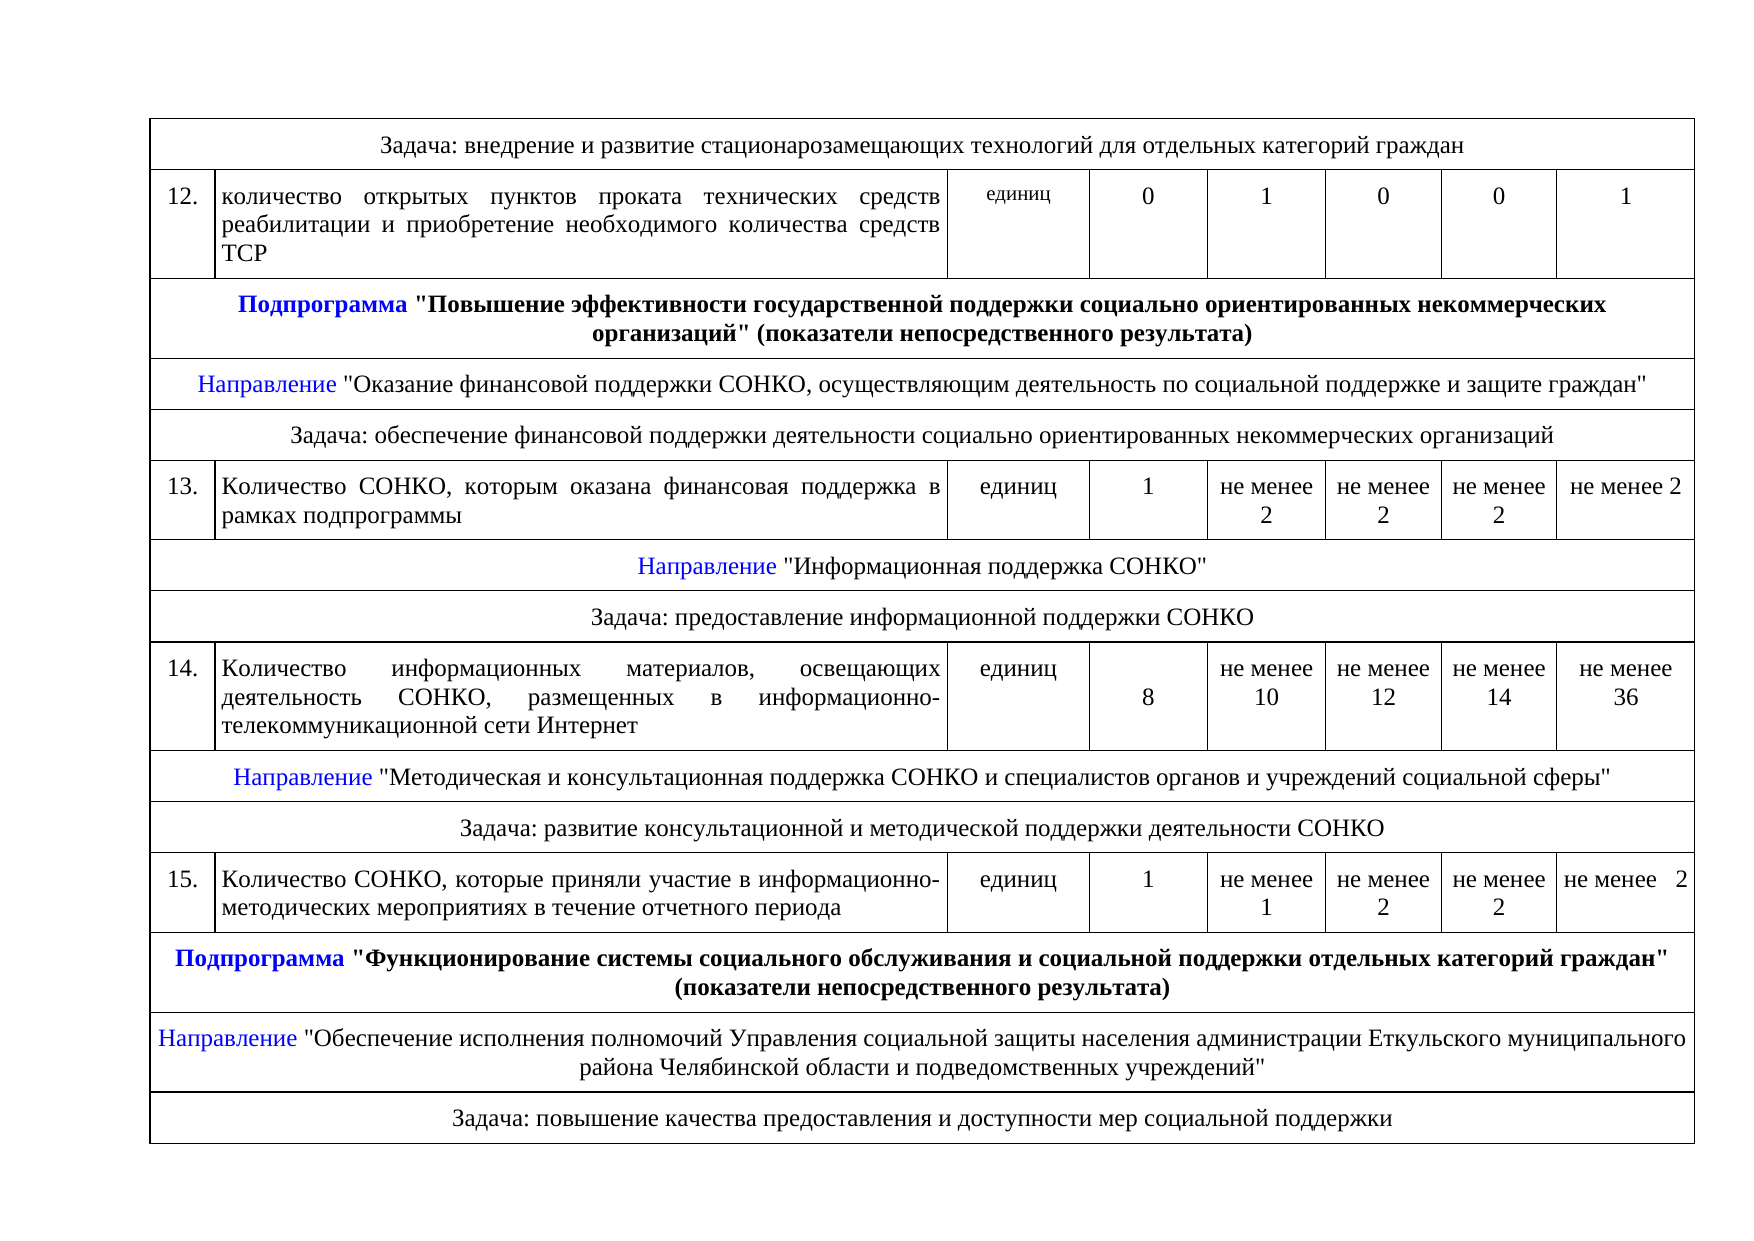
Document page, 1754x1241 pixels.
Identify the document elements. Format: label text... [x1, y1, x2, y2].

table_cell не менее 2 [1208, 461, 1325, 539]
table_cell Направление "Оказание финансовой поддержки СОНКО, осуществляющим деятельность по социальной поддержке и защите граждан" [151, 359, 1694, 408]
table_cell Задача: предоставление информационной поддержки СОНКО [151, 591, 1694, 641]
table_cell не менее 2 [1442, 853, 1556, 932]
table_cell Подпрограмма "Функционирование системы социального обслуживания и социальной поддержки отдельных категорий граждан" (показатели непосредственного результата) [151, 933, 1694, 1012]
table_cell не менее 1 [1208, 853, 1325, 932]
table_cell не менее 2 [1442, 461, 1556, 539]
table_cell 0 [1090, 170, 1207, 278]
table_cell Направление "Методическая и консультационная поддержка СОНКО и специалистов органов и учреждений социальной сферы" [151, 751, 1694, 801]
table_cell не менее 36 [1557, 643, 1694, 750]
table_cell 1 [1208, 170, 1325, 278]
table_cell Направление "Обеспечение исполнения полномочий Управления социальной защиты населения администрации Еткульского муниципального района Челябинской области и подведомственных учреждений" [151, 1013, 1694, 1091]
table_cell Задача: развитие консультационной и методической поддержки деятельности СОНКО [151, 802, 1694, 852]
table_cell 1 [1090, 461, 1207, 539]
table_cell 13. [151, 461, 214, 539]
table_cell 12. [151, 170, 214, 278]
table_cell единиц [948, 170, 1089, 278]
table_cell 15. [151, 853, 214, 932]
table_cell единиц [948, 461, 1089, 539]
table_cell Направление "Информационная поддержка СОНКО" [151, 540, 1694, 590]
table_cell не менее 14 [1442, 643, 1556, 750]
table_cell 1 [1557, 170, 1694, 278]
table_cell Задача: повышение качества предоставления и доступности мер социальной поддержки [151, 1093, 1694, 1142]
table_cell не менее 12 [1326, 643, 1441, 750]
table_cell не менее 2 [1557, 853, 1694, 932]
table_cell не менее 2 [1557, 461, 1694, 539]
table_cell единиц [948, 643, 1089, 750]
table_cell Задача: внедрение и развитие стационарозамещающих технологий для отдельных категорий граждан [151, 119, 1694, 169]
table_cell не менее 2 [1326, 461, 1441, 539]
table_cell 0 [1442, 170, 1556, 278]
table_cell 8 [1090, 643, 1207, 750]
table_cell 14. [151, 643, 214, 750]
table_cell 0 [1326, 170, 1441, 278]
table_cell количество открытых пунктов проката технических средств реабилитации и приобретение необходимого количества средств ТСР [216, 170, 947, 278]
table_cell не менее 10 [1208, 643, 1325, 750]
table_cell Количество СОНКО, которые приняли участие в информационно-методических мероприятиях в течение отчетного периода [216, 853, 947, 932]
table_cell Задача: обеспечение финансовой поддержки деятельности социально ориентированных некоммерческих организаций [151, 410, 1694, 459]
table_cell Подпрограмма "Повышение эффективности государственной поддержки социально ориентированных некоммерческих организаций" (показатели непосредственного результата) [151, 279, 1694, 357]
table_cell 1 [1090, 853, 1207, 932]
table_cell Количество СОНКО, которым оказана финансовая поддержка в рамках подпрограммы [216, 461, 947, 539]
table_cell не менее 2 [1326, 853, 1441, 932]
table_cell Количество информационных материалов, освещающих деятельность СОНКО, размещенных в информационно-телекоммуникационной сети Интернет [216, 643, 947, 750]
table_cell единиц [948, 853, 1089, 932]
